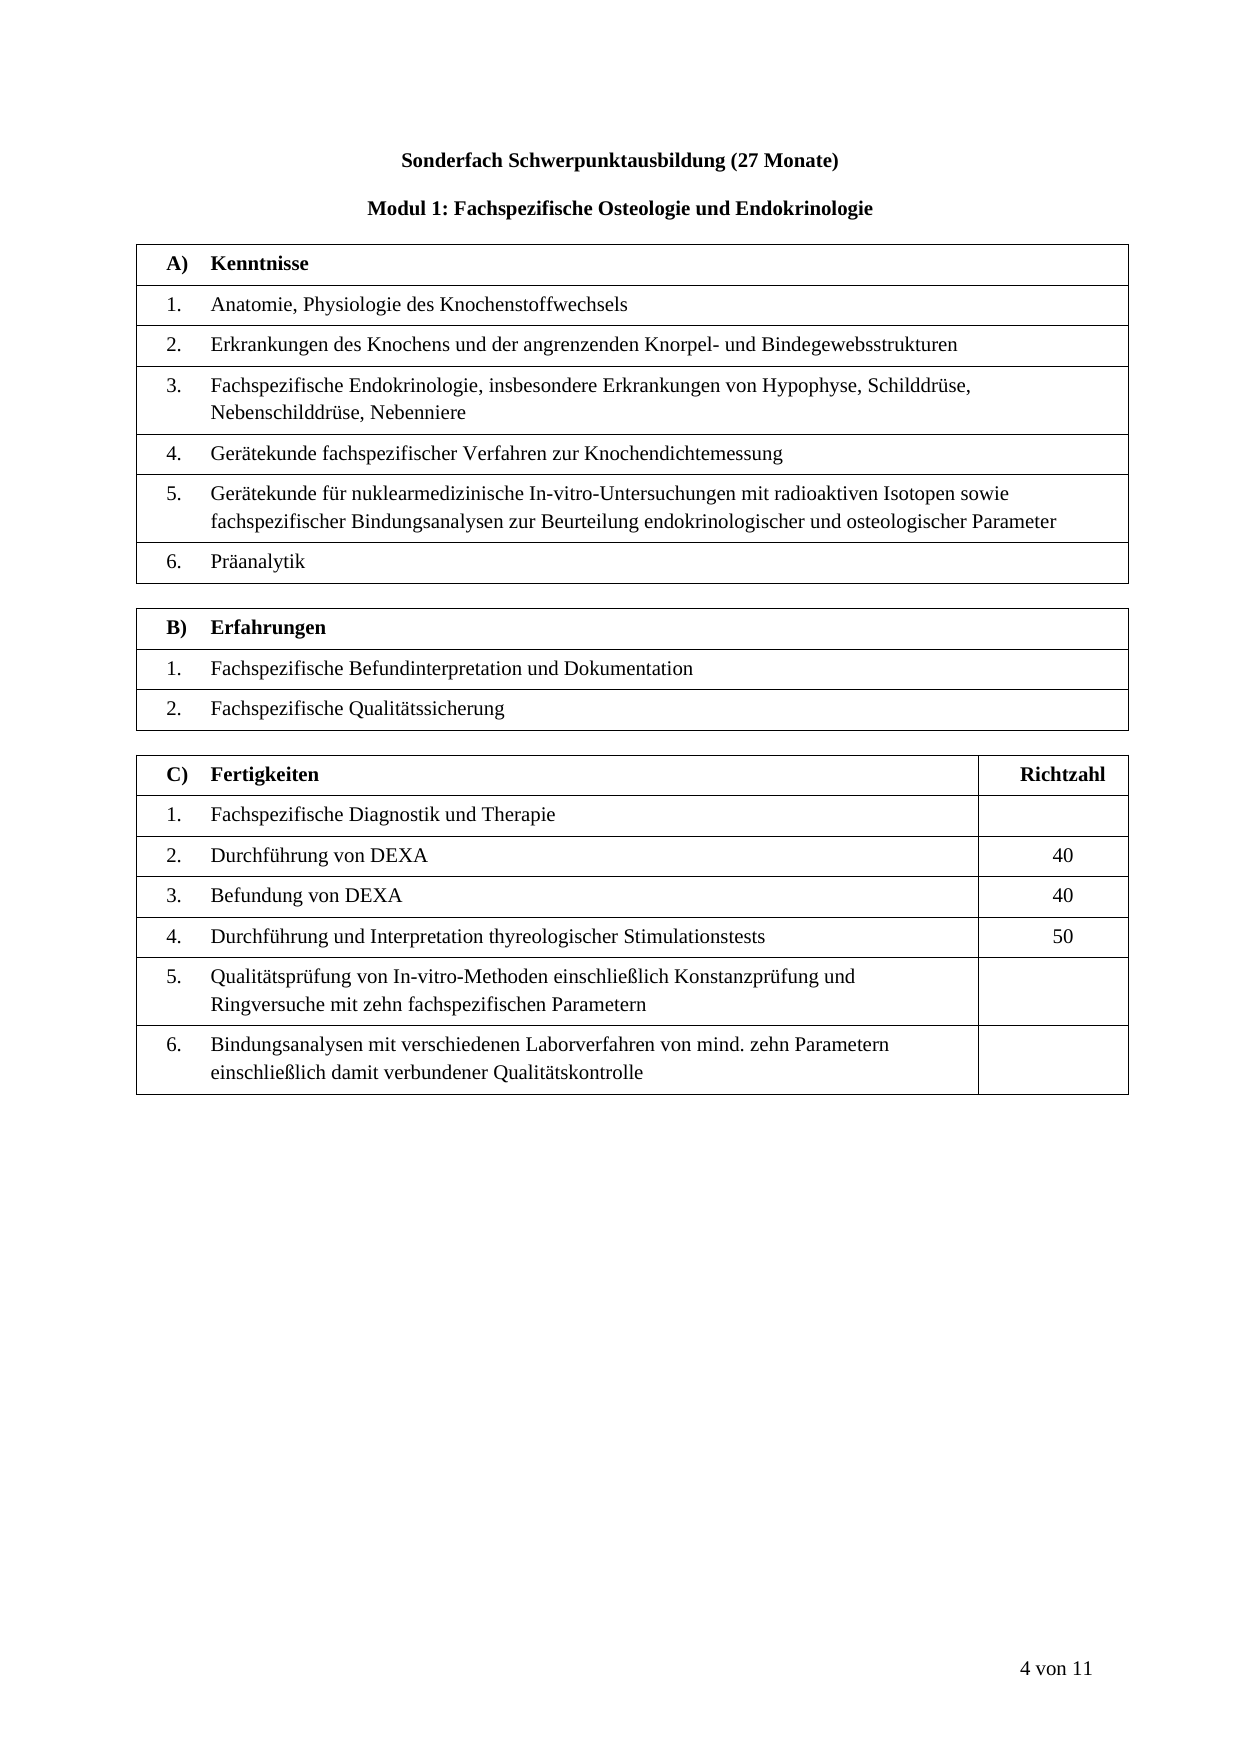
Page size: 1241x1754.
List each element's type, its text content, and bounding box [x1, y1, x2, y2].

table_cell Gerätekunde fachspezifischer Verfahren zur Knochendichtemessung [137, 435, 1128, 474]
table_cell Durchführung von DEXA [137, 837, 978, 876]
table_cell Gerätekunde für nuklearmedizinische In-vitro-Untersuchungen mit radioaktiven Isotopen sowie fachspezifischer Bindungsanalysen zur Beurteilung endokrinologischer und osteologischer Parameter [137, 475, 1128, 542]
table_cell [979, 796, 1128, 836]
table_cell [979, 1026, 1128, 1093]
table_cell Erkrankungen des Knochens und der angrenzenden Knorpel- und Bindegewebsstrukturen [137, 326, 1128, 366]
table_cell 50 [979, 918, 1128, 957]
table_cell [979, 958, 1128, 1025]
table_cell Fachspezifische Diagnostik und Therapie [137, 796, 978, 836]
table_cell Qualitätsprüfung von In-vitro-Methoden einschließlich Konstanzprüfung und Ringversuche mit zehn fachspezifischen Parametern [137, 958, 978, 1025]
table_cell Fachspezifische Befundinterpretation und Dokumentation [137, 650, 1128, 689]
text Sonderfach Schwerpunktausbildung (27 Monate) [148, 148, 1092, 172]
table_cell Fachspezifische Endokrinologie, insbesondere Erkrankungen von Hypophyse, Schilddrüse, Nebenschilddrüse, Nebenniere [137, 367, 1128, 434]
table_cell Befundung von DEXA [137, 877, 978, 917]
table_cell Fachspezifische Qualitätssicherung [137, 690, 1128, 729]
table_cell 40 [979, 837, 1128, 876]
text Modul 1: Fachspezifische Osteologie und Endokrinologie [148, 196, 1092, 220]
table_cell Präanalytik [137, 543, 1128, 583]
table_cell Anatomie, Physiologie des Knochenstoffwechsels [137, 286, 1128, 325]
table_header Richtzahl [979, 756, 1128, 795]
table_header A) Kenntnisse [137, 245, 1128, 284]
table_cell 40 [979, 877, 1128, 917]
table_cell Durchführung und Interpretation thyreologischer Stimulationstests [137, 918, 978, 957]
table_cell Bindungsanalysen mit verschiedenen Laborverfahren von mind. zehn Parametern einschließlich damit verbundener Qualitätskontrolle [137, 1026, 978, 1093]
table_header C) Fertigkeiten [137, 756, 978, 795]
table_header B) Erfahrungen [137, 609, 1128, 648]
